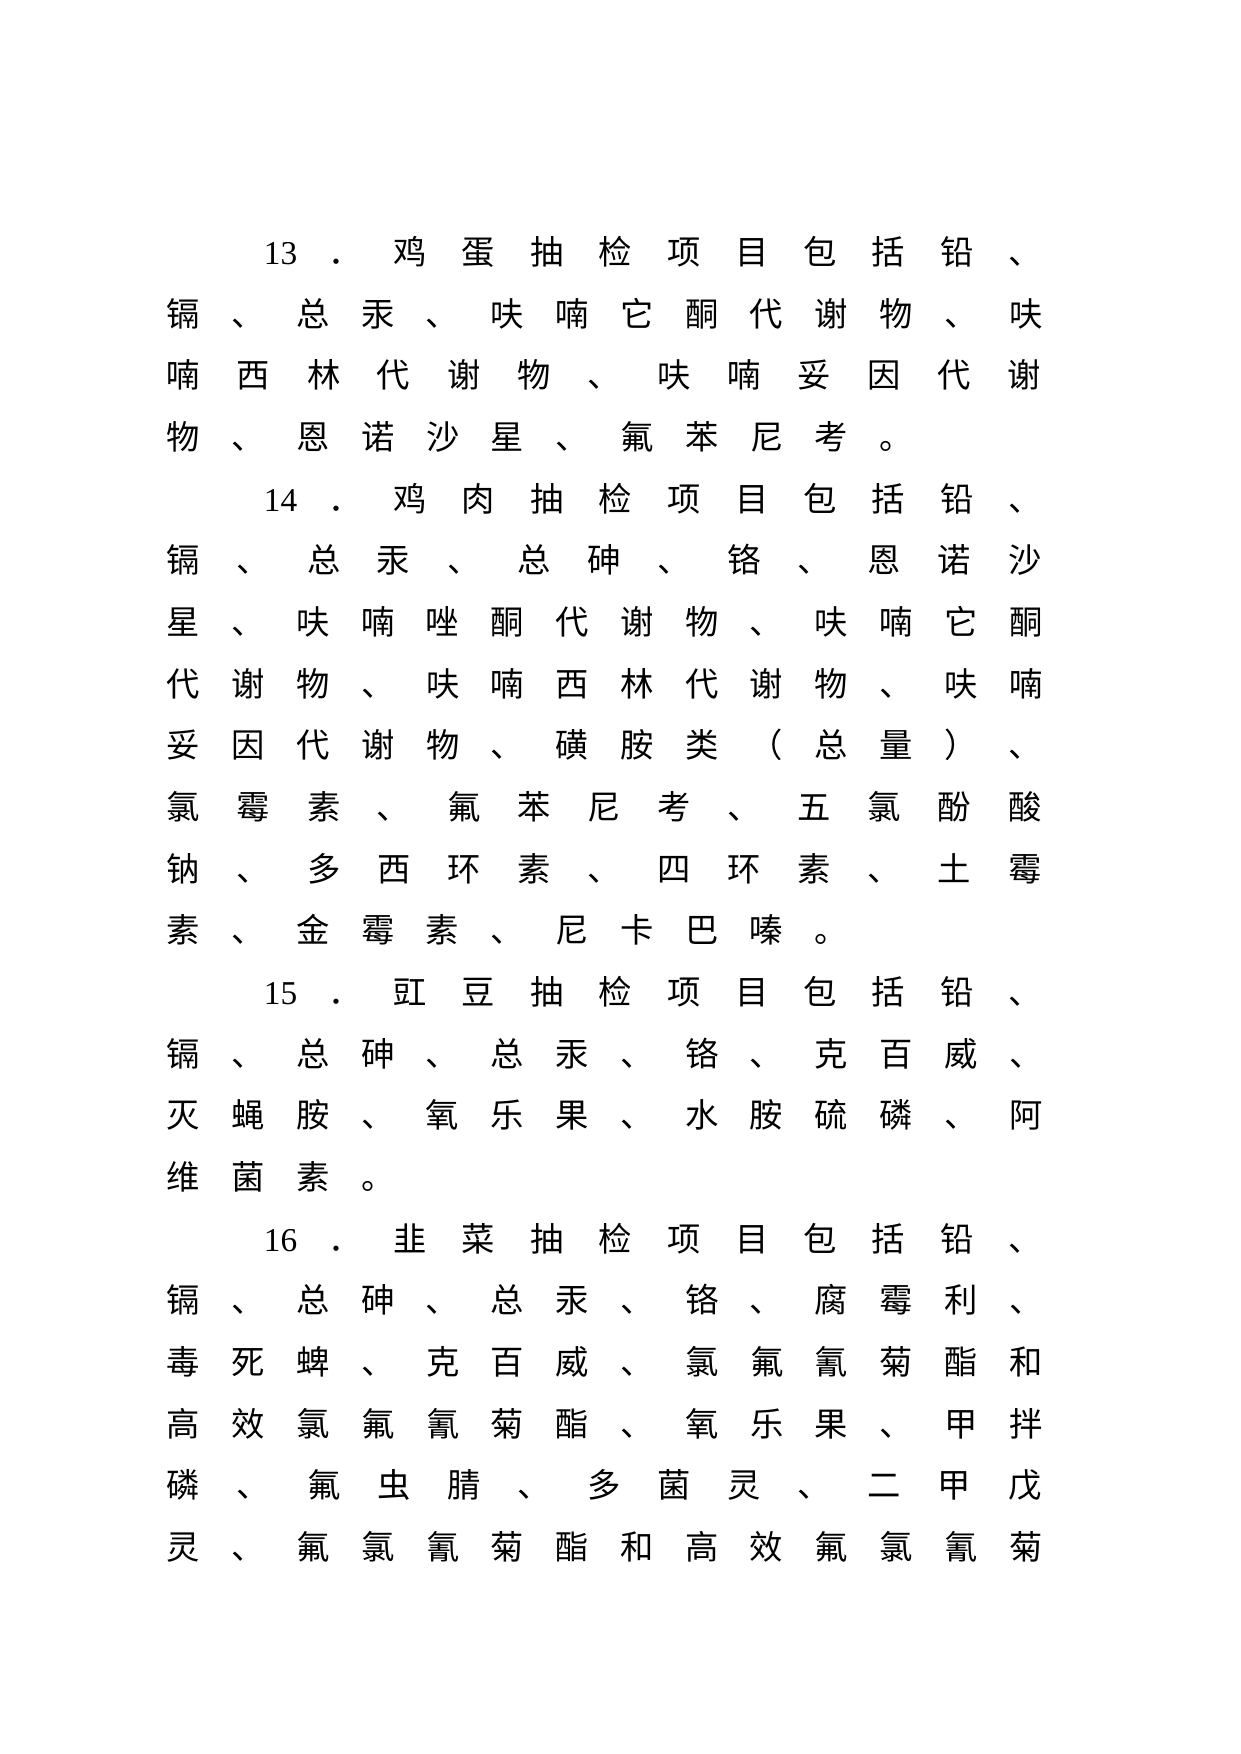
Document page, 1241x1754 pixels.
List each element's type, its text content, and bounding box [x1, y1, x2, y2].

list 豇豆抽检项目包括铅、镉、总砷、总汞、铬、克百威、灭蝇胺、氧乐果、水胺硫磷、阿维菌素。 [167, 959, 1074, 1206]
list 鸡蛋抽检项目包括铅、镉、总汞、呋喃它酮代谢物、呋喃西林代谢物、呋喃妥因代谢物、恩诺沙星、氟苯尼考。 [167, 219, 1074, 466]
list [167, 1206, 1074, 1576]
list 鸡肉抽检项目包括铅、镉、总汞、总砷、铬、恩诺沙星、呋喃唑酮代谢物、呋喃它酮代谢物、呋喃西林代谢物、呋喃妥因代谢物、磺胺类（总量）、氯霉素、氟苯尼考、五氯酚酸钠、多西环素、四环素、土霉素、金霉素、尼卡巴嗪。 [167, 466, 1074, 959]
